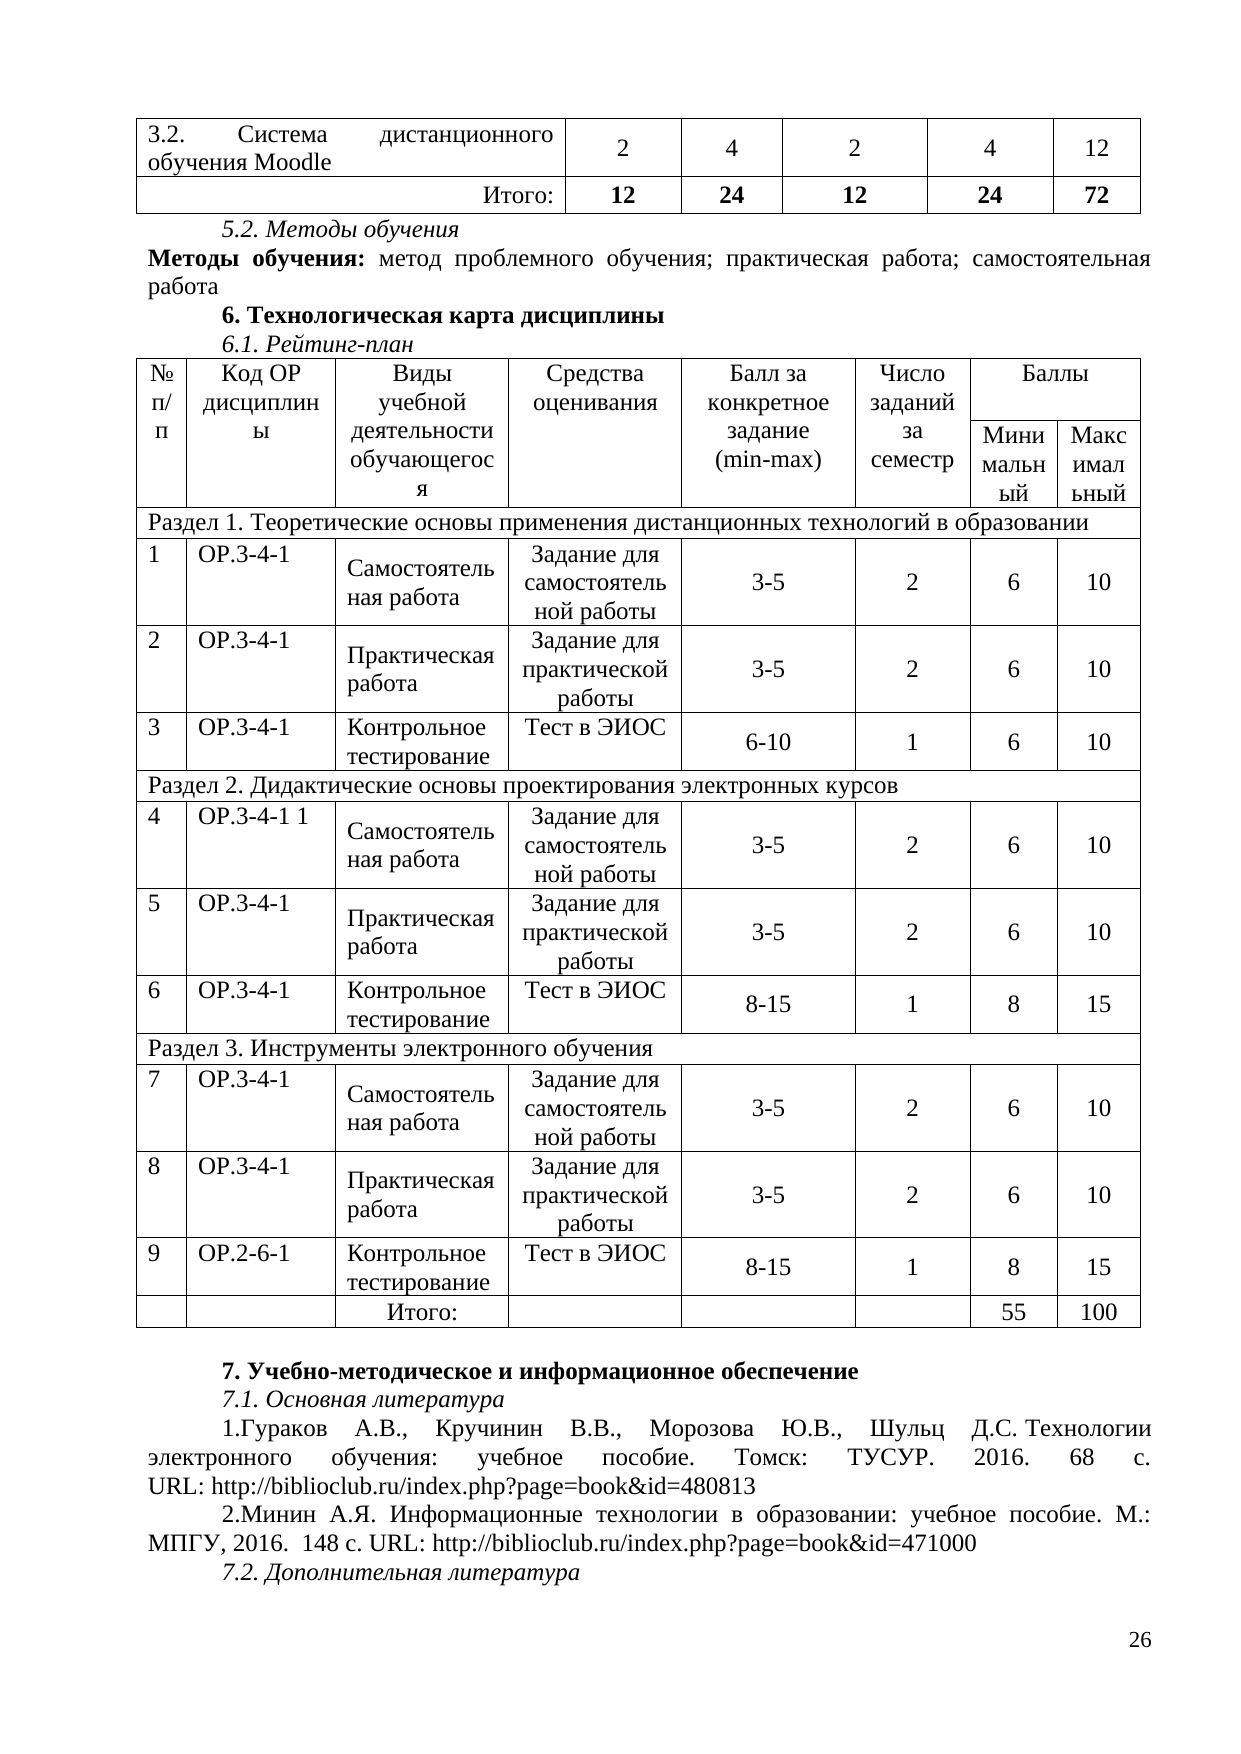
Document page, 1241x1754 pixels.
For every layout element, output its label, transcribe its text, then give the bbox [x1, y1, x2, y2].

table_cell 1 [856, 976, 970, 1032]
table_cell 100 [1058, 1296, 1140, 1327]
table_cell Тест в ЭИОС [509, 976, 681, 1032]
table_cell Итого: [137, 177, 565, 213]
table_cell Раздел 3. Инструменты электронного обучения [137, 1034, 1140, 1064]
table_cell 7 [137, 1065, 186, 1151]
table_cell Тест в ЭИОС [509, 1238, 681, 1295]
table_cell 3-5 [682, 539, 855, 625]
table_cell [856, 1296, 970, 1327]
table_cell [509, 1296, 681, 1327]
table_cell 6-10 [682, 713, 855, 770]
table_cell Максимальный [1058, 421, 1140, 507]
table_cell ОР.3-4-1 [187, 976, 335, 1032]
table_header Средства оценивания [509, 359, 681, 507]
table_cell 3-5 [682, 1152, 855, 1237]
table_cell 2 [856, 1065, 970, 1151]
table_cell Задание для практической работы [509, 1152, 681, 1237]
table_cell ОР.3-4-1 1 [187, 802, 335, 888]
table_header Балл за конкретное задание (min-max) [682, 359, 855, 507]
table_cell 2 [856, 889, 970, 974]
table_cell 3-5 [682, 802, 855, 888]
table_cell 8 [971, 976, 1057, 1032]
table_cell Раздел 1. Теоретические основы применения дистанционных технологий в образовании [137, 508, 1140, 538]
table_cell Контрольное тестирование [336, 713, 508, 770]
table_cell 24 [682, 177, 782, 213]
table_cell ОР.3-4-1 [187, 889, 335, 974]
table_cell 8 [971, 1238, 1057, 1295]
table_cell [682, 1296, 855, 1327]
table_cell 3-5 [682, 626, 855, 712]
table_cell ОР.3-4-1 [187, 713, 335, 770]
table_cell 2 [856, 626, 970, 712]
table_cell Практическая работа [336, 1152, 508, 1237]
table_cell Задание для самостоятельной работы [509, 539, 681, 625]
table_header Баллы [971, 359, 1140, 420]
table_cell 9 [137, 1238, 186, 1295]
table_cell Контрольное тестирование [336, 1238, 508, 1295]
table_cell 3 [137, 713, 186, 770]
table_cell 8 [137, 1152, 186, 1237]
table_cell Задание для практической работы [509, 626, 681, 712]
table_cell 6 [137, 976, 186, 1032]
text 7.1. Основная литература [148, 1384, 1152, 1413]
text 7.2. Дополнительная литература [148, 1557, 1152, 1586]
table_cell [137, 1296, 186, 1327]
text 1.Гураков А.В., Кручинин В.В., Морозова Ю.В., Шульц Д.С. Технологии электронного обучения: учебное пособие. Томск: ТУСУР. 2016. 68 с. URL: http://biblioclub.ru/index.php?page=book&id=480813 [148, 1413, 1152, 1499]
table_cell 10 [1058, 713, 1140, 770]
table_cell Тест в ЭИОС [509, 713, 681, 770]
table_cell Контрольное тестирование [336, 976, 508, 1032]
table_cell Задание для самостоятельной работы [509, 802, 681, 888]
table_cell 3.2. Система дистанционного обучения Moodle [137, 119, 565, 176]
table_cell 72 [1054, 177, 1140, 213]
table_cell 4 [682, 119, 782, 176]
table_cell 15 [1058, 976, 1140, 1032]
table_cell Раздел 2. Дидактические основы проектирования электронных курсов [137, 771, 1140, 801]
table_cell 2 [137, 626, 186, 712]
table_cell 10 [1058, 626, 1140, 712]
table_cell 12 [783, 177, 927, 213]
table_cell 10 [1058, 802, 1140, 888]
table_cell ОР.3-4-1 [187, 1152, 335, 1237]
text 7. Учебно-методическое и информационное обеспечение [148, 1356, 1152, 1384]
table_cell Задание для самостоятельной работы [509, 1065, 681, 1151]
table_cell 10 [1058, 1152, 1140, 1237]
table_cell 55 [971, 1296, 1057, 1327]
table_cell 6 [971, 713, 1057, 770]
table_cell 10 [1058, 889, 1140, 974]
table_cell 12 [1054, 119, 1140, 176]
table_cell 1 [137, 539, 186, 625]
table_cell 2 [856, 539, 970, 625]
table_cell [187, 1296, 335, 1327]
table_cell 1 [856, 713, 970, 770]
table_cell 6 [971, 889, 1057, 974]
table_cell 3-5 [682, 1065, 855, 1151]
text 5.2. Методы обучения [148, 214, 1152, 243]
text 6.1. Рейтинг-план [148, 329, 1152, 358]
table_cell 5 [137, 889, 186, 974]
table_cell 4 [137, 802, 186, 888]
table_cell 24 [928, 177, 1053, 213]
table_cell 8-15 [682, 1238, 855, 1295]
table_cell 2 [783, 119, 927, 176]
table_cell 2 [566, 119, 681, 176]
table_cell ОР.3-4-1 [187, 539, 335, 625]
table_cell 10 [1058, 1065, 1140, 1151]
table_cell 15 [1058, 1238, 1140, 1295]
table_cell 6 [971, 626, 1057, 712]
table_cell Практическая работа [336, 889, 508, 974]
table_cell 10 [1058, 539, 1140, 625]
table_cell 6 [971, 539, 1057, 625]
table_header Число заданий за семестр [856, 359, 970, 507]
table_cell 6 [971, 1065, 1057, 1151]
table_cell 2 [856, 1152, 970, 1237]
text Методы обучения: метод проблемного обучения; практическая работа; самостоятельная работа [148, 243, 1152, 300]
table_cell Самостоятельная работа [336, 1065, 508, 1151]
table_cell Минимальный [971, 421, 1057, 507]
table_cell ОР.3-4-1 [187, 1065, 335, 1151]
table_cell 8-15 [682, 976, 855, 1032]
table_cell Практическая работа [336, 626, 508, 712]
table_cell Самостоятельная работа [336, 802, 508, 888]
table_cell 4 [928, 119, 1053, 176]
table_header Код ОР дисциплины [187, 359, 335, 507]
text 6. Технологическая карта дисциплины [148, 300, 1152, 329]
table_header Виды учебной деятельности обучающегося [336, 359, 508, 507]
table_cell Самостоятельная работа [336, 539, 508, 625]
table_cell Итого: [336, 1296, 508, 1327]
table_header № п/п [137, 359, 186, 507]
table_cell Задание для практической работы [509, 889, 681, 974]
table_cell ОР.2-6-1 [187, 1238, 335, 1295]
table_cell 1 [856, 1238, 970, 1295]
table_cell 2 [856, 802, 970, 888]
table_cell 12 [566, 177, 681, 213]
table_cell 6 [971, 1152, 1057, 1237]
table_cell 3-5 [682, 889, 855, 974]
table_cell ОР.3-4-1 [187, 626, 335, 712]
table_cell 6 [971, 802, 1057, 888]
